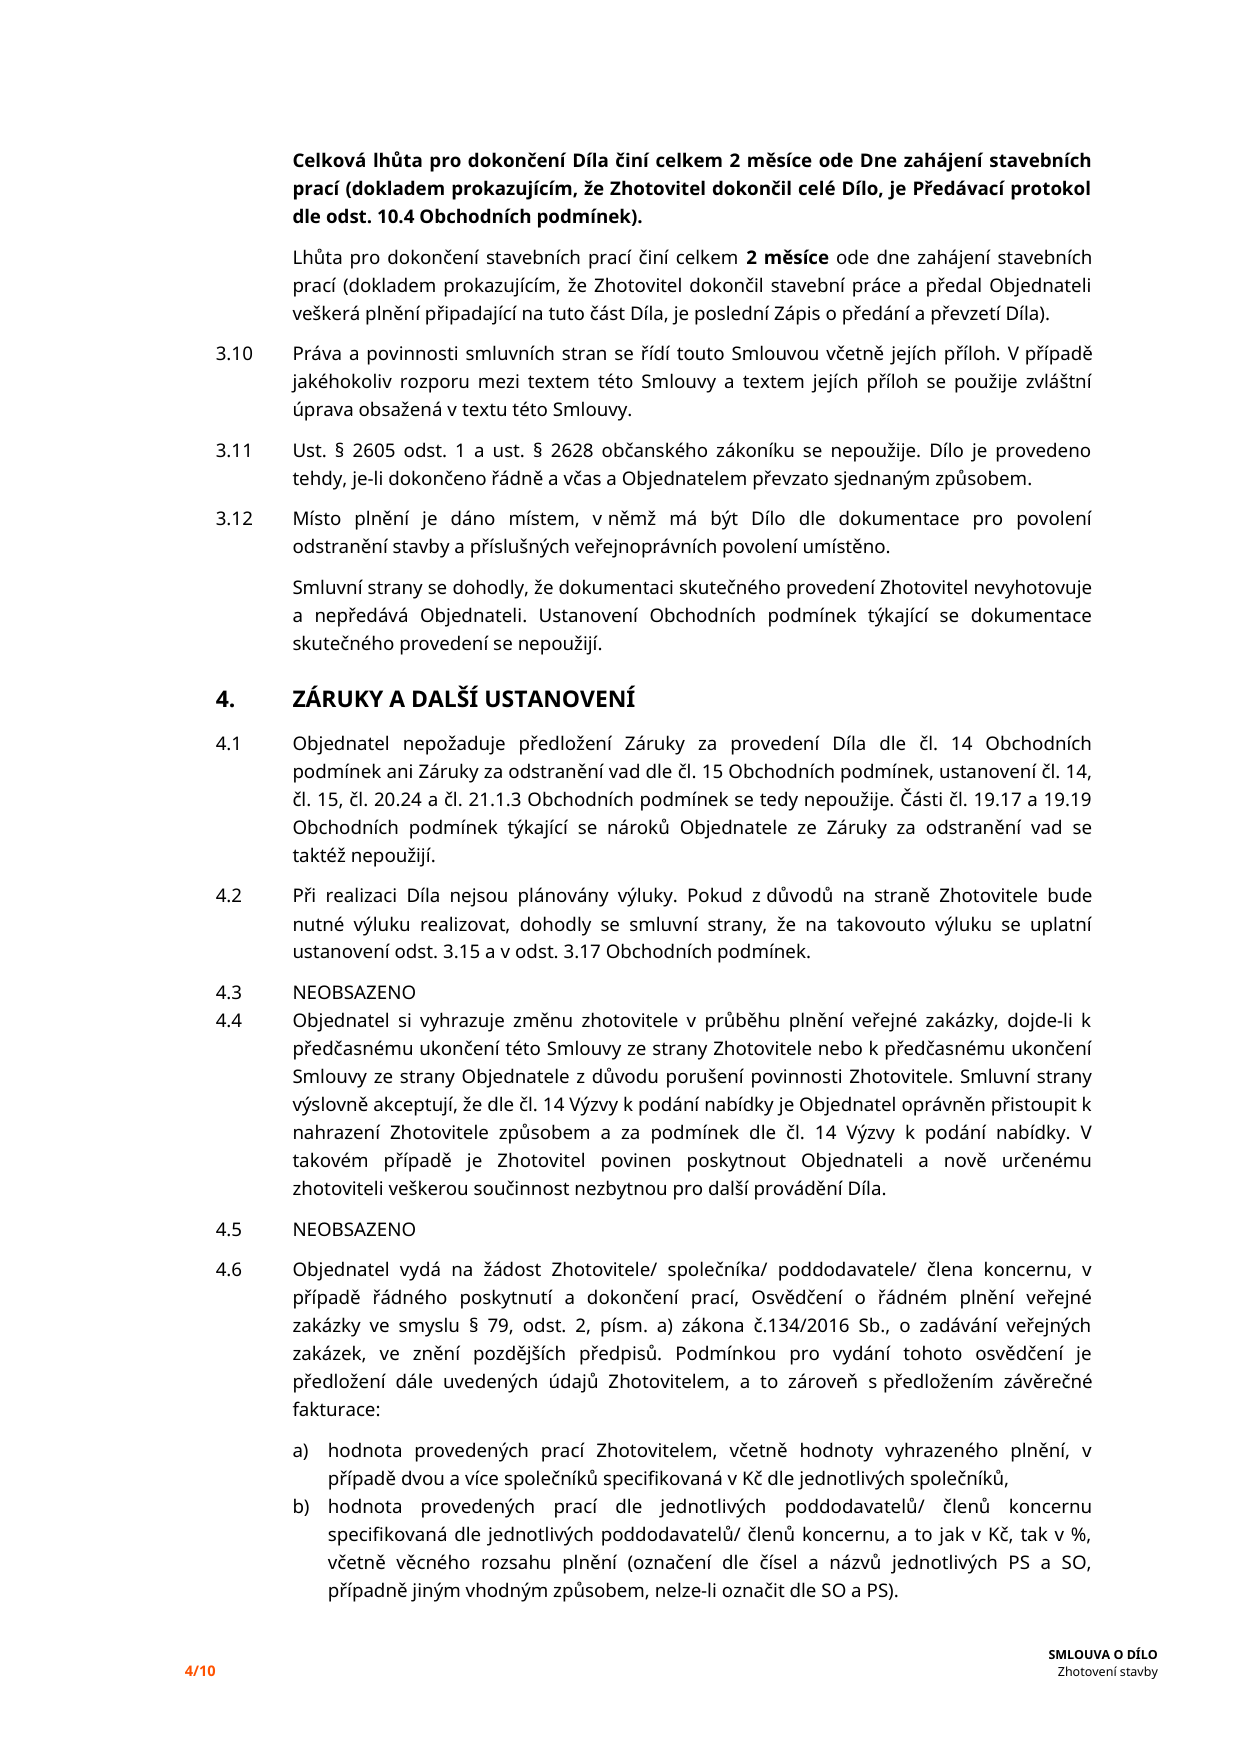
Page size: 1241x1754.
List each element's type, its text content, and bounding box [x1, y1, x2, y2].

text Při realizaci Díla nejsou plánovány výluky. Pokud z důvodů na straně Zhotovitele bude nutné výluku realizovat, dohodly se smluvní strany, že na takovouto výluku se uplatní ustanovení odst. 3.15 a v odst. 3.17 Obchodních podmínek. [216, 883, 1093, 964]
text Objednatel nepožaduje předložení Záruky za provedení Díla dle čl. 14 Obchodních podmínek ani Záruky za odstranění vad dle čl. 15 Obchodních podmínek, ustanovení čl. 14, čl. 15, čl. 20.24 a čl. 21.1.3 Obchodních podmínek se tedy nepoužije. Části čl. 19.17 a 19.19 Obchodních podmínek týkající se nároků Objednatele ze Záruky za odstranění vad se taktéž nepoužijí. [216, 730, 1093, 868]
text Ust. § 2605 odst. 1 a ust. § 2628 občanského zákoníku se nepoužije. Dílo je provedeno tehdy, je-li dokončeno řádně a včas a Objednatelem převzato sjednaným způsobem. [216, 437, 1093, 491]
list hodnota provedených prací Zhotovitelem, včetně hodnoty vyhrazeného plnění, v případě dvou a více společníků specifikovaná v Kč dle jednotlivých společníků, [292, 1437, 1093, 1491]
text záruky a DALŠÍ USTANOVENÍ [216, 683, 1093, 714]
text NEOBSAZENO [216, 1216, 1093, 1242]
text Smluvní strany se dohodly, že dokumentaci skutečného provedení Zhotovitel nevyhotovuje a nepředává Objednateli. Ustanovení Obchodních podmínek týkající se dokumentace skutečného provedení se nepoužijí. [292, 574, 1093, 656]
text Práva a povinnosti smluvních stran se řídí touto Smlouvou včetně jejích příloh. V případě jakéhokoliv rozporu mezi textem této Smlouvy a textem jejích příloh se použije zvláštní úprava obsažená v textu této Smlouvy. [216, 341, 1093, 422]
text Místo plnění je dáno místem, v němž má být Dílo dle dokumentace pro povolení odstranění stavby a příslušných veřejnoprávních povolení umístěno. [216, 506, 1093, 559]
text Objednatel vydá na žádost Zhotovitele/ společníka/ poddodavatele/ člena koncernu, v případě řádného poskytnutí a dokončení prací, Osvědčení o řádném plnění veřejné zakázky ve smyslu § 79, odst. 2, písm. a) zákona č.134/2016 Sb., o zadávání veřejných zakázek, ve znění pozdějších předpisů. Podmínkou pro vydání tohoto osvědčení je předložení dále uvedených údajů Zhotovitelem, a to zároveň s předložením závěrečné fakturace: [216, 1257, 1093, 1422]
text hodnota provedených prací dle jednotlivých poddodavatelů/ členů koncernu specifikovaná dle jednotlivých poddodavatelů/ členů koncernu, a to jak v Kč, tak v %, včetně věcného rozsahu plnění (označení dle čísel a názvů jednotlivých PS a SO, případně jiným vhodným způsobem, nelze-li označit dle SO a PS). [292, 1493, 1093, 1603]
text Celková lhůta pro dokončení Díla činí celkem 2 měsíce ode Dne zahájení stavebních prací (dokladem prokazujícím, že Zhotovitel dokončil celé Dílo, je Předávací protokol dle odst. 10.4 Obchodních podmínek). [292, 147, 1093, 229]
text Lhůta pro dokončení stavebních prací činí celkem 2 měsíce ode dne zahájení stavebních prací (dokladem prokazujícím, že Zhotovitel dokončil stavební práce a předal Objednateli veškerá plnění připadající na tuto část Díla, je poslední Zápis o předání a převzetí Díla). [292, 244, 1093, 326]
text NEOBSAZENO [216, 979, 1093, 1005]
text Objednatel si vyhrazuje změnu zhotovitele v průběhu plnění veřejné zakázky, dojde-li k předčasnému ukončení této Smlouvy ze strany Zhotovitele nebo k předčasnému ukončení Smlouvy ze strany Objednatele z důvodu porušení povinnosti Zhotovitele. Smluvní strany výslovně akceptují, že dle čl. 14 Výzvy k podání nabídky je Objednatel oprávněn přistoupit k nahrazení Zhotovitele způsobem a za podmínek dle čl. 14 Výzvy k podání nabídky. V takovém případě je Zhotovitel povinen poskytnout Objednateli a nově určenému zhotoviteli veškerou součinnost nezbytnou pro další provádění Díla. [216, 1007, 1093, 1201]
